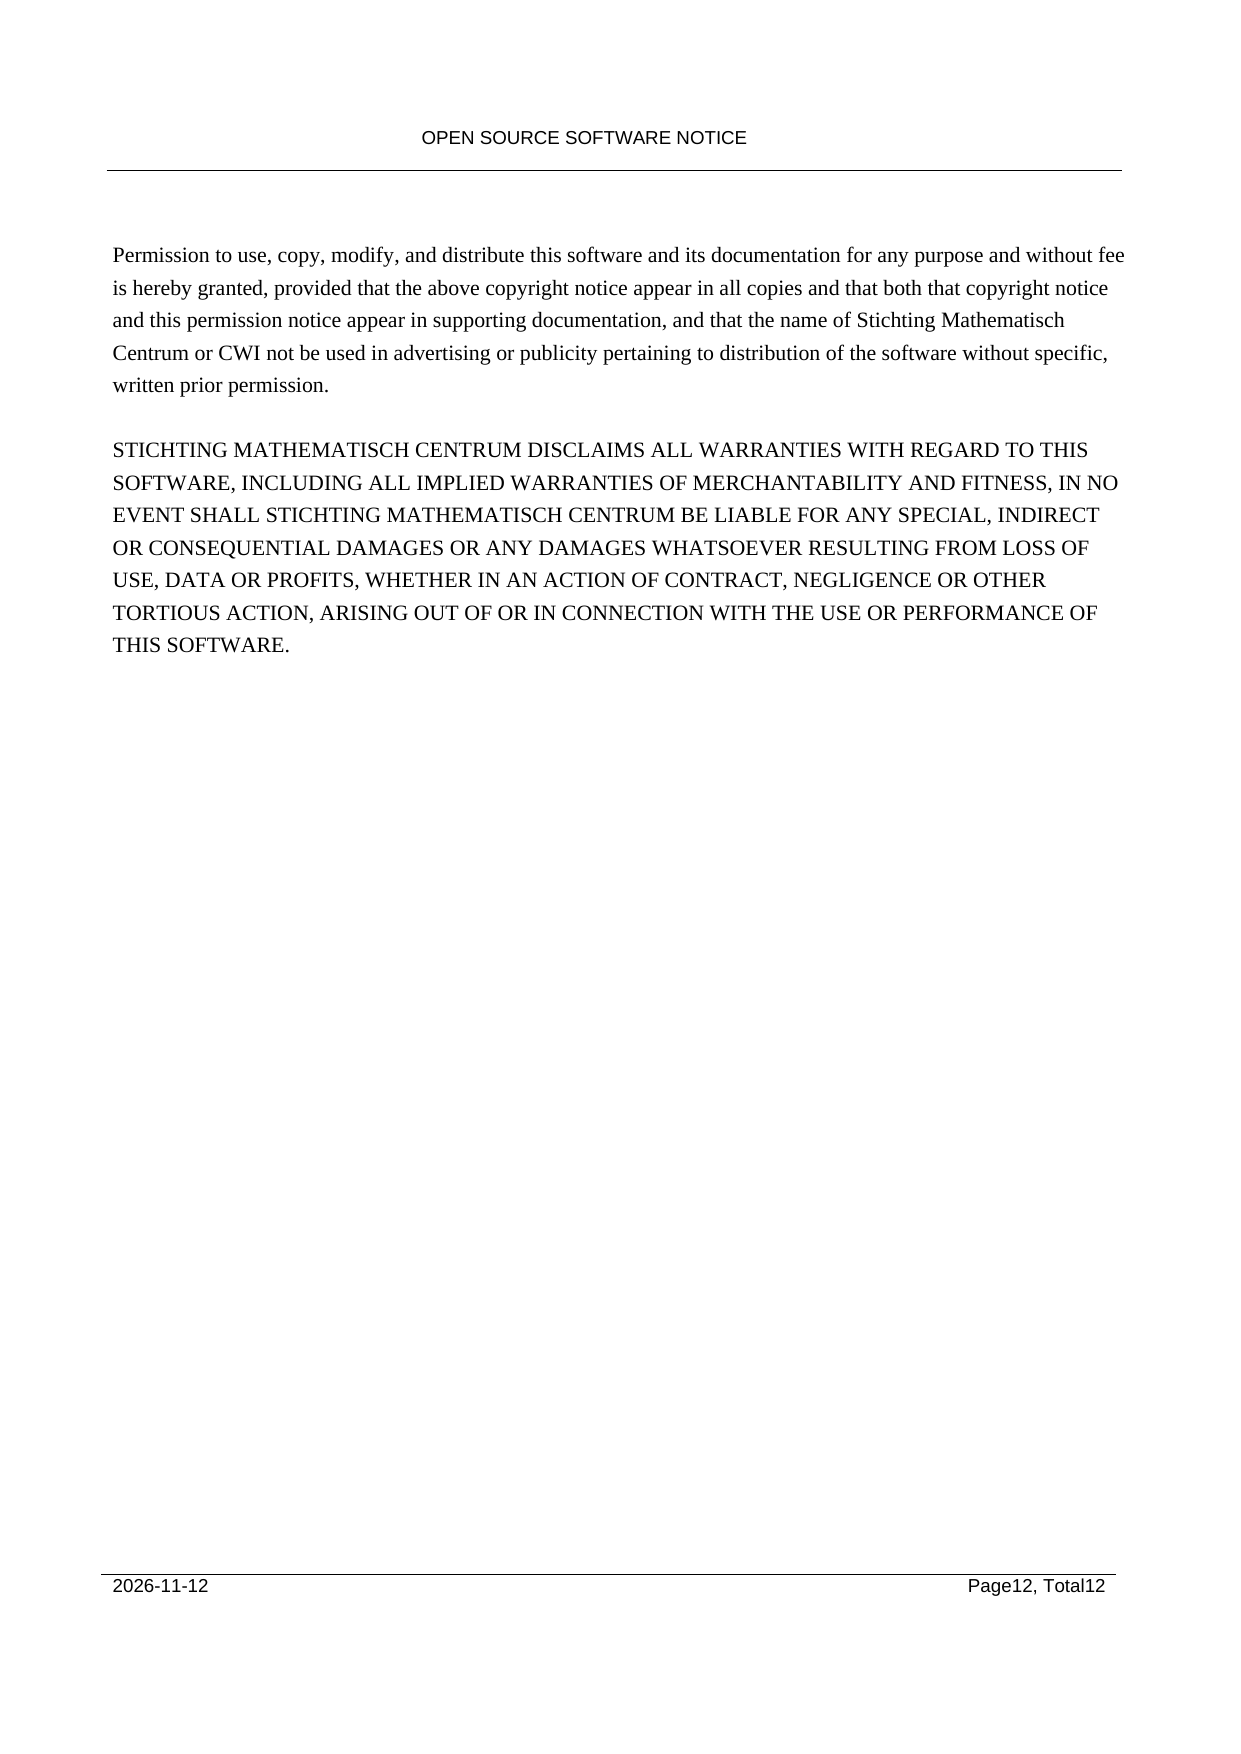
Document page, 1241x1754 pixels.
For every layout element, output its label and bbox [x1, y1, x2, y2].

text [112, 206, 1128, 694]
